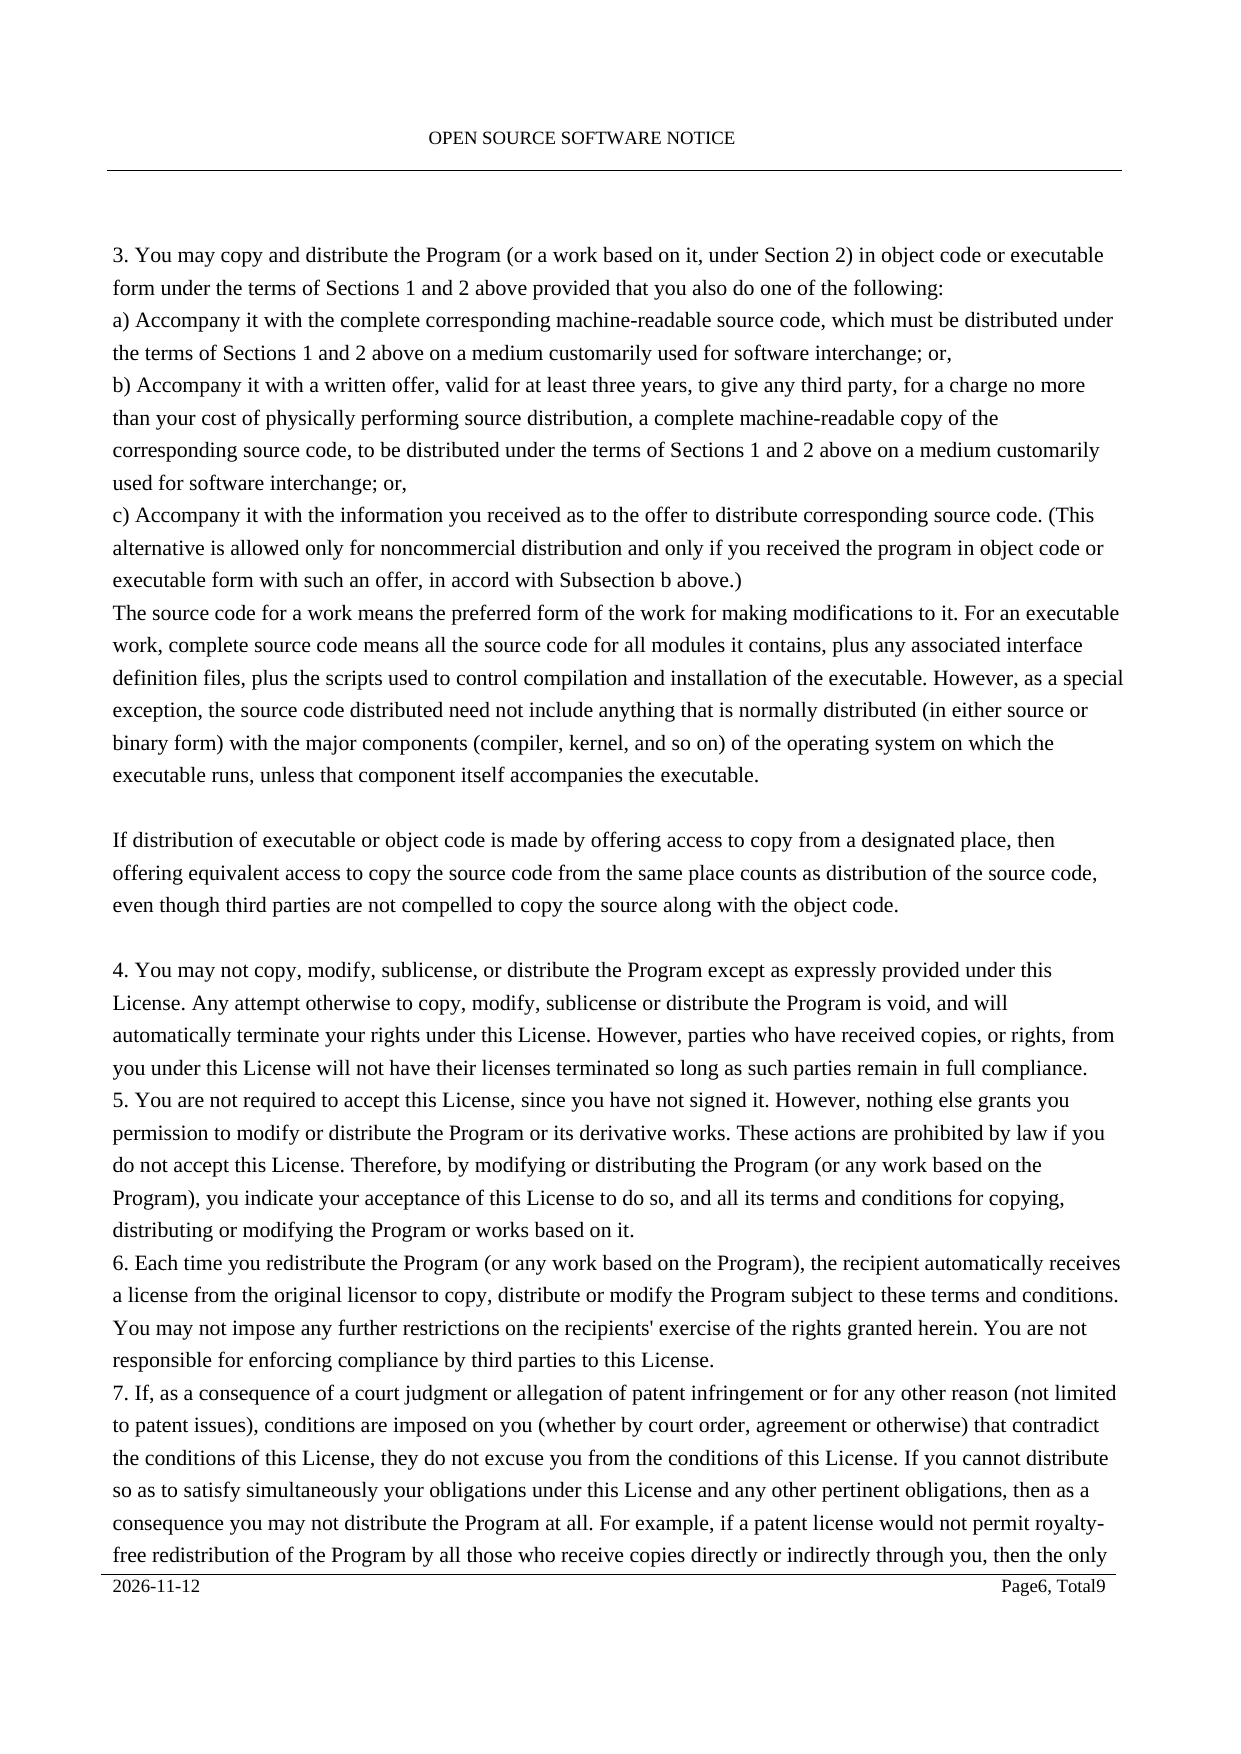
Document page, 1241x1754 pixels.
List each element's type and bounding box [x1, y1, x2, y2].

text [112, 206, 1128, 1571]
